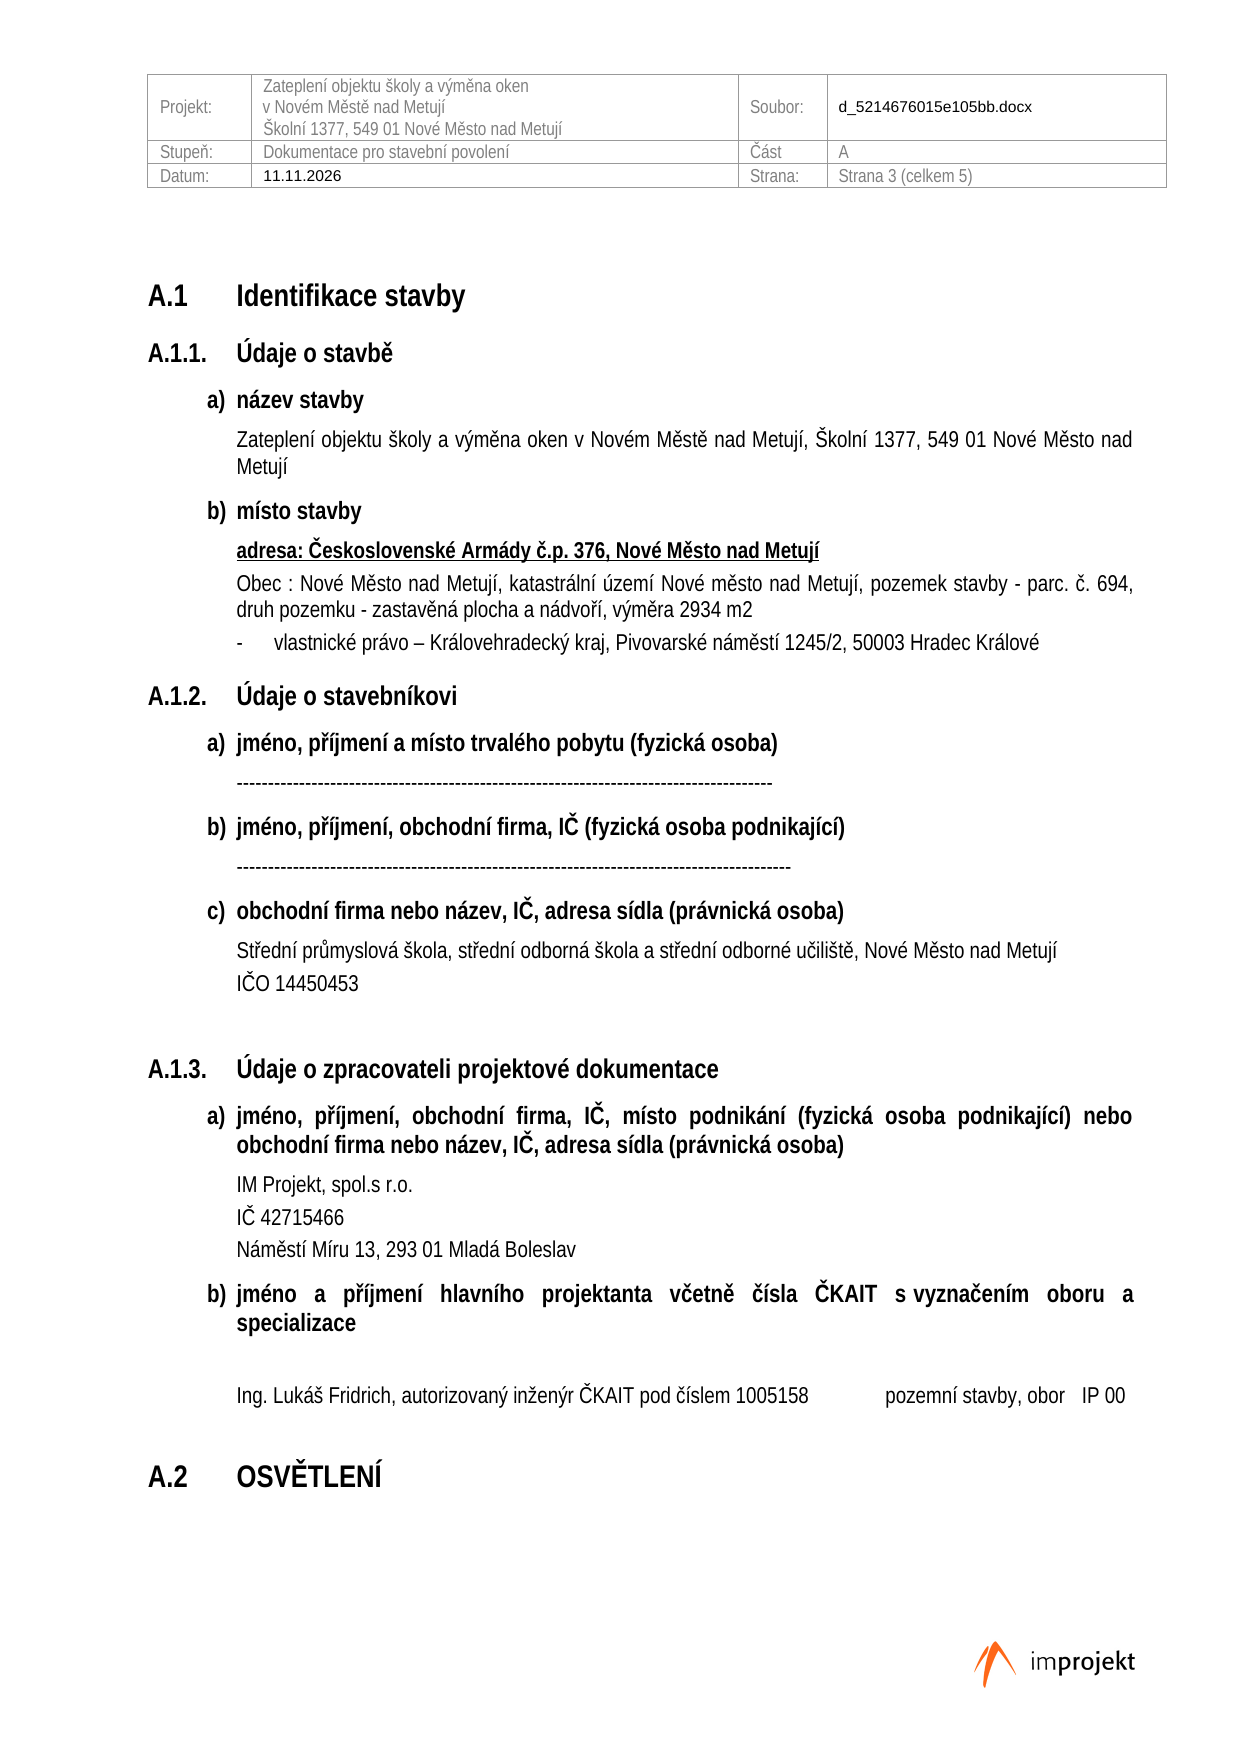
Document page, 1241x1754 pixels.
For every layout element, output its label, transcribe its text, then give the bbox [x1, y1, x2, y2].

text adresa: Československé Armády č.p. 376, Nové Město nad Metují [236, 537, 1134, 563]
subtitle Údaje o stavebníkovi [148, 680, 1134, 711]
subtitle Údaje o stavbě [148, 338, 1134, 369]
text Střední průmyslová škola, střední odborná škola a střední odborné učiliště, Nové Město nad Metují [236, 937, 1134, 963]
text IČ [236, 1204, 1134, 1230]
text Náměstí Míru 13, 293 01 Mladá Boleslav [236, 1236, 1134, 1263]
text Obec : Nové Město nad Metují, katastrální území Nové město nad Metují, pozemek stavby - parc. č. 694, druh pozemku - zastavěná plocha a nádvoří, výměra 2934 m2 [236, 569, 1134, 622]
subtitle jméno, příjmení, obchodní firma, IČ (fyzická osoba podnikající) [148, 812, 1134, 840]
subtitle jméno, příjmení a místo trvalého pobytu (fyzická osoba) [148, 728, 1134, 756]
subtitle místo stavby [148, 496, 1134, 524]
list vlastnické právo – Královehradecký kraj, Pivovarské náměstí 1245/2, 50003 Hradec Králové [236, 628, 1134, 655]
text Zateplení objektu školy a výměna oken v Novém Městě nad Metují, Školní 1377, 549 01 Nové Město nad Metují [236, 426, 1134, 479]
subtitle OSVĚTLENÍ [148, 1459, 1134, 1494]
text Ing. Lukáš Fridrich, autorizovaný inženýr ČKAIT pod číslem 1005158 pozemní stavby, obor I IP 00 [236, 1382, 1134, 1409]
text IM Projekt, spol.s r.o. [236, 1171, 1134, 1197]
text IČO 14450453 [236, 970, 1134, 996]
text ----------------------------------------------------------------------------------------- [236, 853, 1134, 879]
subtitle obchodní firma nebo název, IČ, adresa sídla (právnická osoba) [148, 896, 1134, 924]
picture [972, 1639, 1137, 1689]
text -------------------------------------------------------------------------------------- [236, 769, 1134, 795]
subtitle název stavby [148, 385, 1134, 414]
subtitle Identifikace stavby [148, 277, 1134, 313]
subtitle jméno, příjmení, obchodní firma, IČ, místo podnikání (fyzická osoba podnikající) nebo obchodní firma nebo název, IČ, adresa sídla (právnická osoba) [207, 1101, 1134, 1159]
subtitle jméno a příjmení hlavního projektanta včetně čísla ČKAIT s vyznačením oboru a specializace [207, 1279, 1134, 1337]
subtitle Údaje o zpracovateli projektové dokumentace [148, 1054, 1134, 1085]
